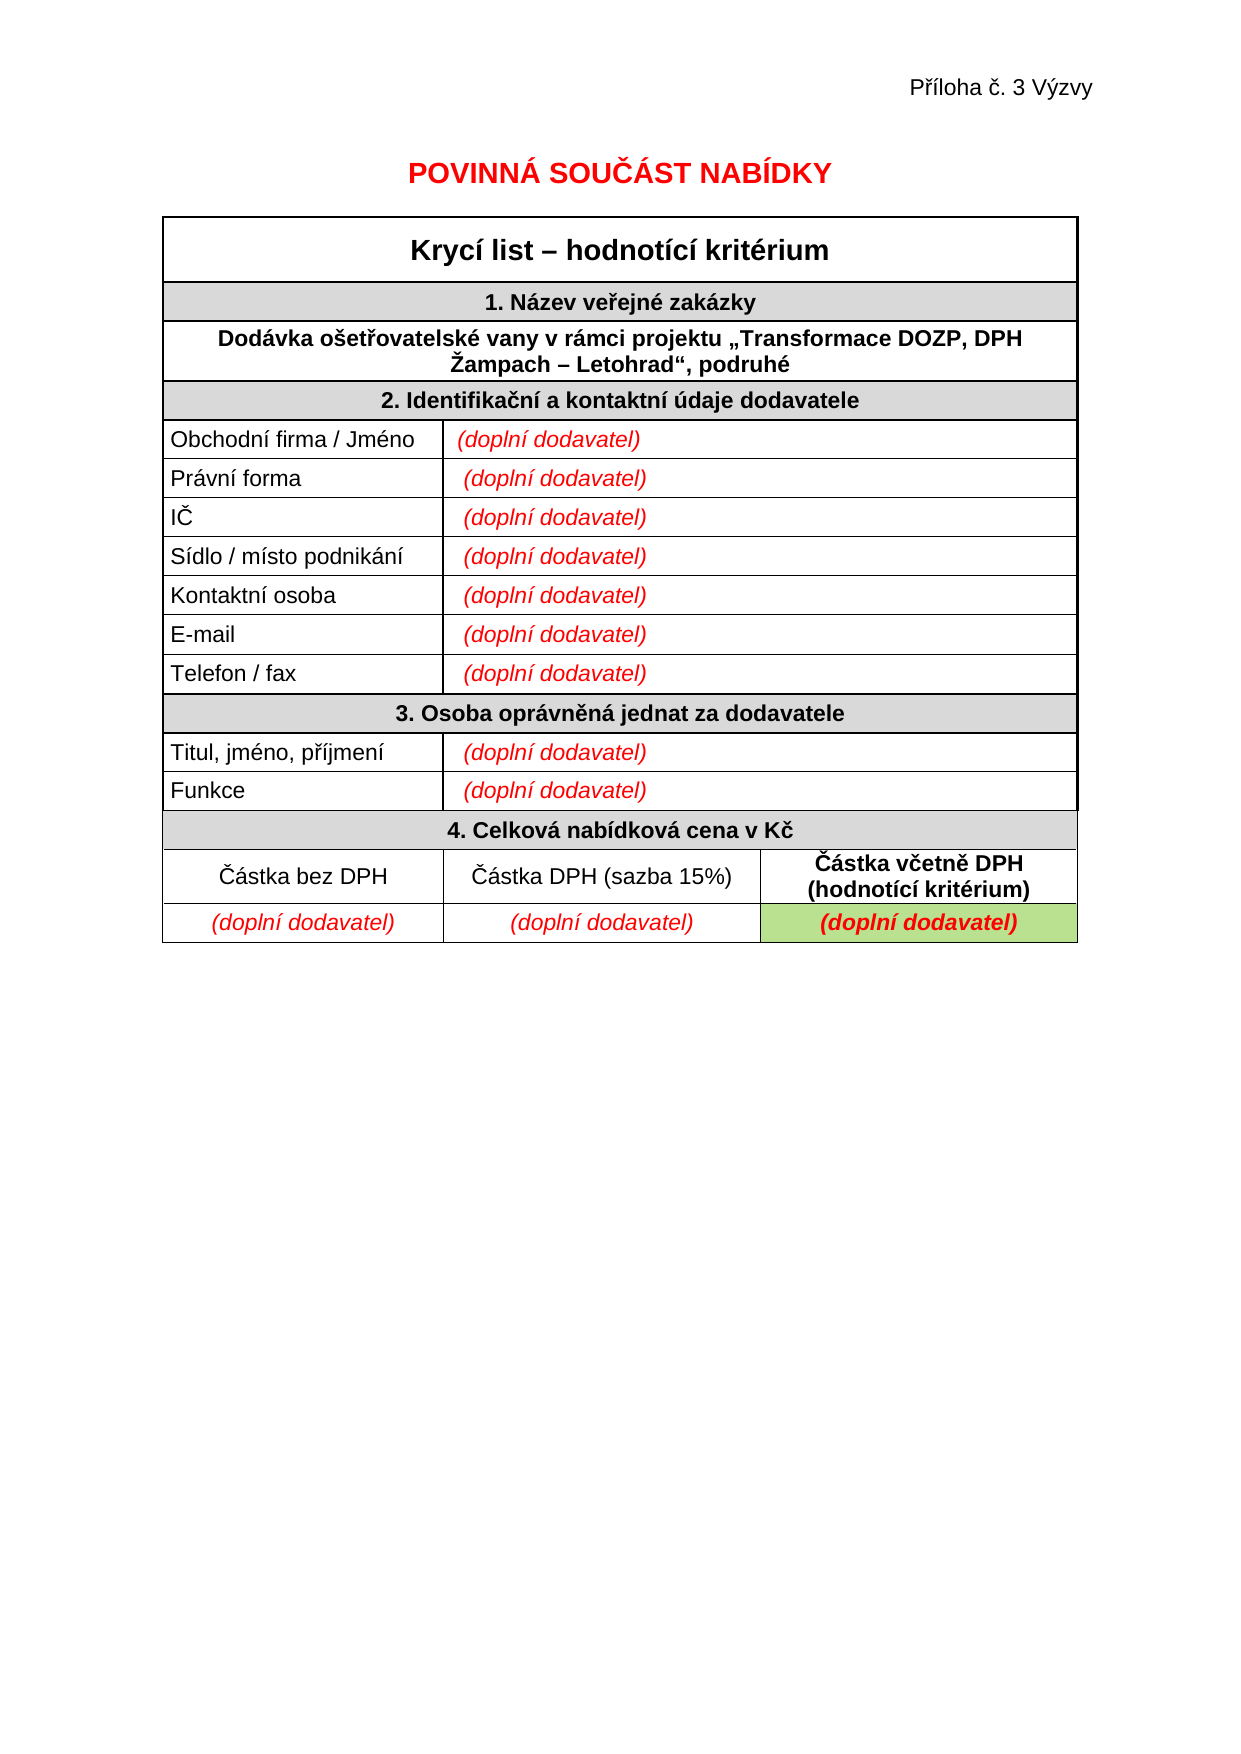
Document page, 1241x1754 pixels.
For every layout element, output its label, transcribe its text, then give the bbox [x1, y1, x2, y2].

table_cell 1. Název veřejné zakázky [164, 283, 1076, 320]
table_cell Částka bez DPH [163, 849, 443, 902]
table_cell 4. Celková nabídková cena v Kč [163, 811, 1077, 849]
text POVINNÁ SOUČÁST NABÍDKY [148, 156, 1093, 190]
table_cell (doplní dodavatel) [163, 903, 443, 942]
table_cell E-mail [164, 615, 442, 653]
table_cell (doplní dodavatel) [444, 459, 1076, 497]
table_cell IČ [164, 498, 442, 536]
table_cell Titul, jméno, příjmení [164, 734, 442, 771]
table_cell (doplní dodavatel) [444, 615, 1076, 653]
table_cell Částka včetně DPH (hodnotící kritérium) [761, 849, 1077, 902]
table_cell Částka DPH (sazba 15%) [444, 850, 760, 902]
table_cell 3. Osoba oprávněná jednat za dodavatele [164, 695, 1076, 732]
table_cell 2. Identifikační a kontaktní údaje dodavatele [164, 382, 1076, 419]
table_cell (doplní dodavatel) [444, 904, 760, 942]
table_cell (doplní dodavatel) [444, 576, 1076, 614]
table_cell Funkce [164, 772, 442, 810]
table_cell Obchodní firma / Jméno [164, 421, 442, 458]
table_header Krycí list – hodnotící kritérium [164, 218, 1076, 281]
table_cell Kontaktní osoba [164, 576, 442, 614]
table_cell Telefon / fax [164, 655, 442, 692]
table_cell (doplní dodavatel) [444, 655, 1076, 692]
table_cell Právní forma [164, 459, 442, 497]
table_cell Sídlo / místo podnikání [164, 537, 442, 575]
table_cell (doplní dodavatel) [444, 537, 1076, 575]
table_cell (doplní dodavatel) [444, 734, 1076, 771]
table_cell (doplní dodavatel) [444, 421, 1076, 458]
table_cell (doplní dodavatel) [444, 772, 1076, 810]
table_cell (doplní dodavatel) [444, 498, 1076, 536]
table_cell Dodávka ošetřovatelské vany v rámci projektu „Transformace DOZP, DPH Žampach – Letohrad“, podruhé [164, 322, 1076, 380]
table_cell (doplní dodavatel) [761, 903, 1077, 942]
